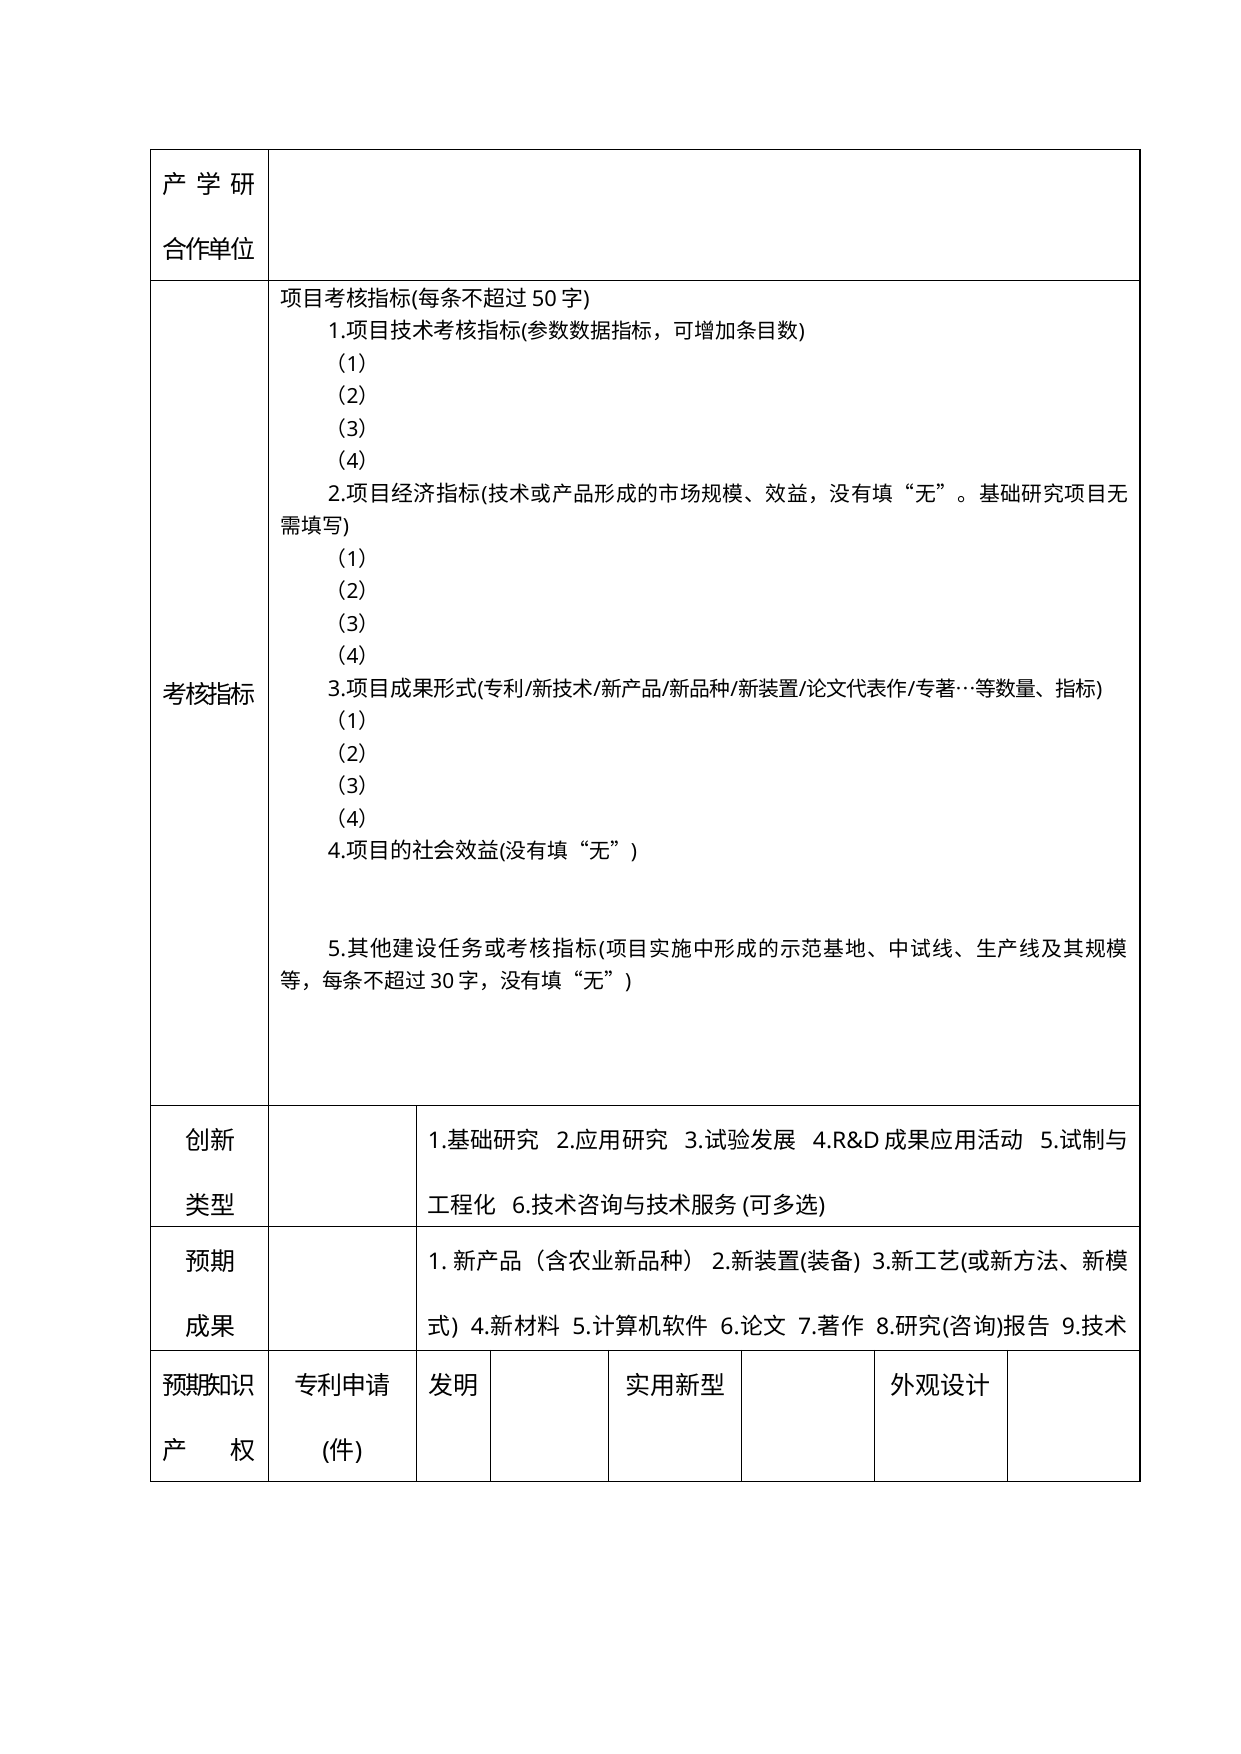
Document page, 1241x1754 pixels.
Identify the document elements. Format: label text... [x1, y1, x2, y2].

table_cell 考核指标 [151, 281, 268, 1105]
table_cell 发明 [417, 1351, 490, 1481]
table_cell [269, 1227, 416, 1350]
table_cell [269, 150, 1139, 280]
table_cell 项目考核指标(每条不超过50字) 1.项目技术考核指标(参数数据指标，可增加条目数) （1） （2） （3） （4） 2.项目经济指标(技术或产品形成的市场规模、效益，没有填“无”。基础研究项目无需填写) （1） （2） （3） （4） 3.项目成果形式(专利/新技术/新产品/新品种/新装置/论文代表作/专著…等数量、指标) （1） （2） （3） （4） 4.项目的社会效益(没有填“无”) 5.其他建设任务或考核指标(项目实施中形成的示范基地、中试线、生产线及其规模等，每条不超过30字，没有填“无”) [269, 281, 1139, 1105]
table_cell 1.基础研究 2.应用研究 3.试验发展 4.R&D成果应用活动 5.试制与工程化 6.技术咨询与技术服务 (可多选) [417, 1106, 1139, 1226]
table_cell 预期 成果 [151, 1227, 268, 1350]
table_cell 预期知识 产权 [151, 1351, 268, 1481]
table_cell [742, 1351, 874, 1481]
table_cell 创新 类型 [151, 1106, 268, 1226]
table_cell 实用新型 [609, 1351, 741, 1481]
table_cell 产学研 合作单位 [151, 150, 268, 280]
table_cell [1008, 1351, 1139, 1481]
table_cell [269, 1106, 416, 1226]
table_cell 专利申请(件) [269, 1351, 416, 1481]
table_cell 1. 新产品（含农业新品种） 2.新装置(装备) 3.新工艺(或新方法、新模式) 4.新材料 5.计算机软件 6.论文 7.著作 8.研究(咨询)报告 9.技术标准 10.基地建设 11.其他 （可多选） [417, 1227, 1139, 1350]
table_cell 外观设计 [875, 1351, 1007, 1481]
table_cell [491, 1351, 608, 1481]
